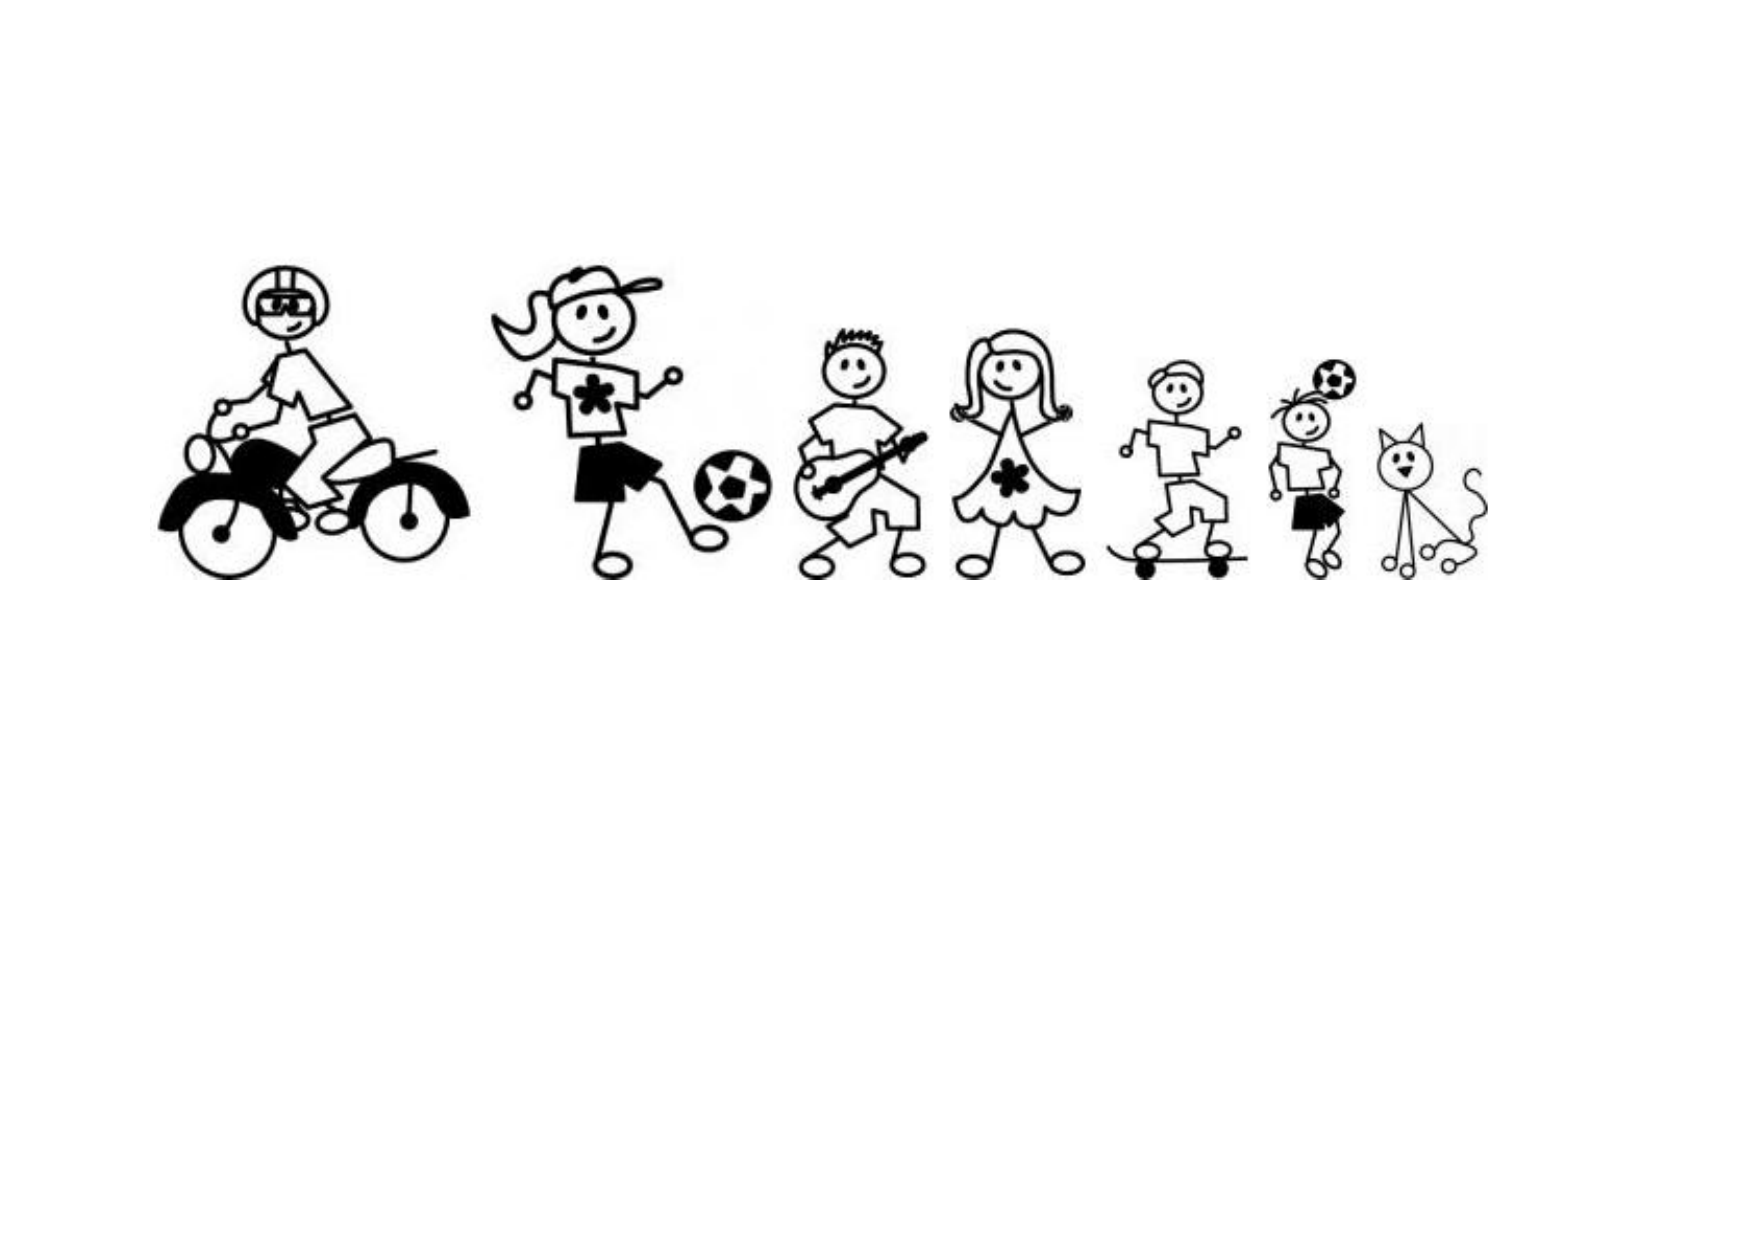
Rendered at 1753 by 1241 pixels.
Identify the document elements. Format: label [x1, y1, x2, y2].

picture [150, 225, 1488, 580]
